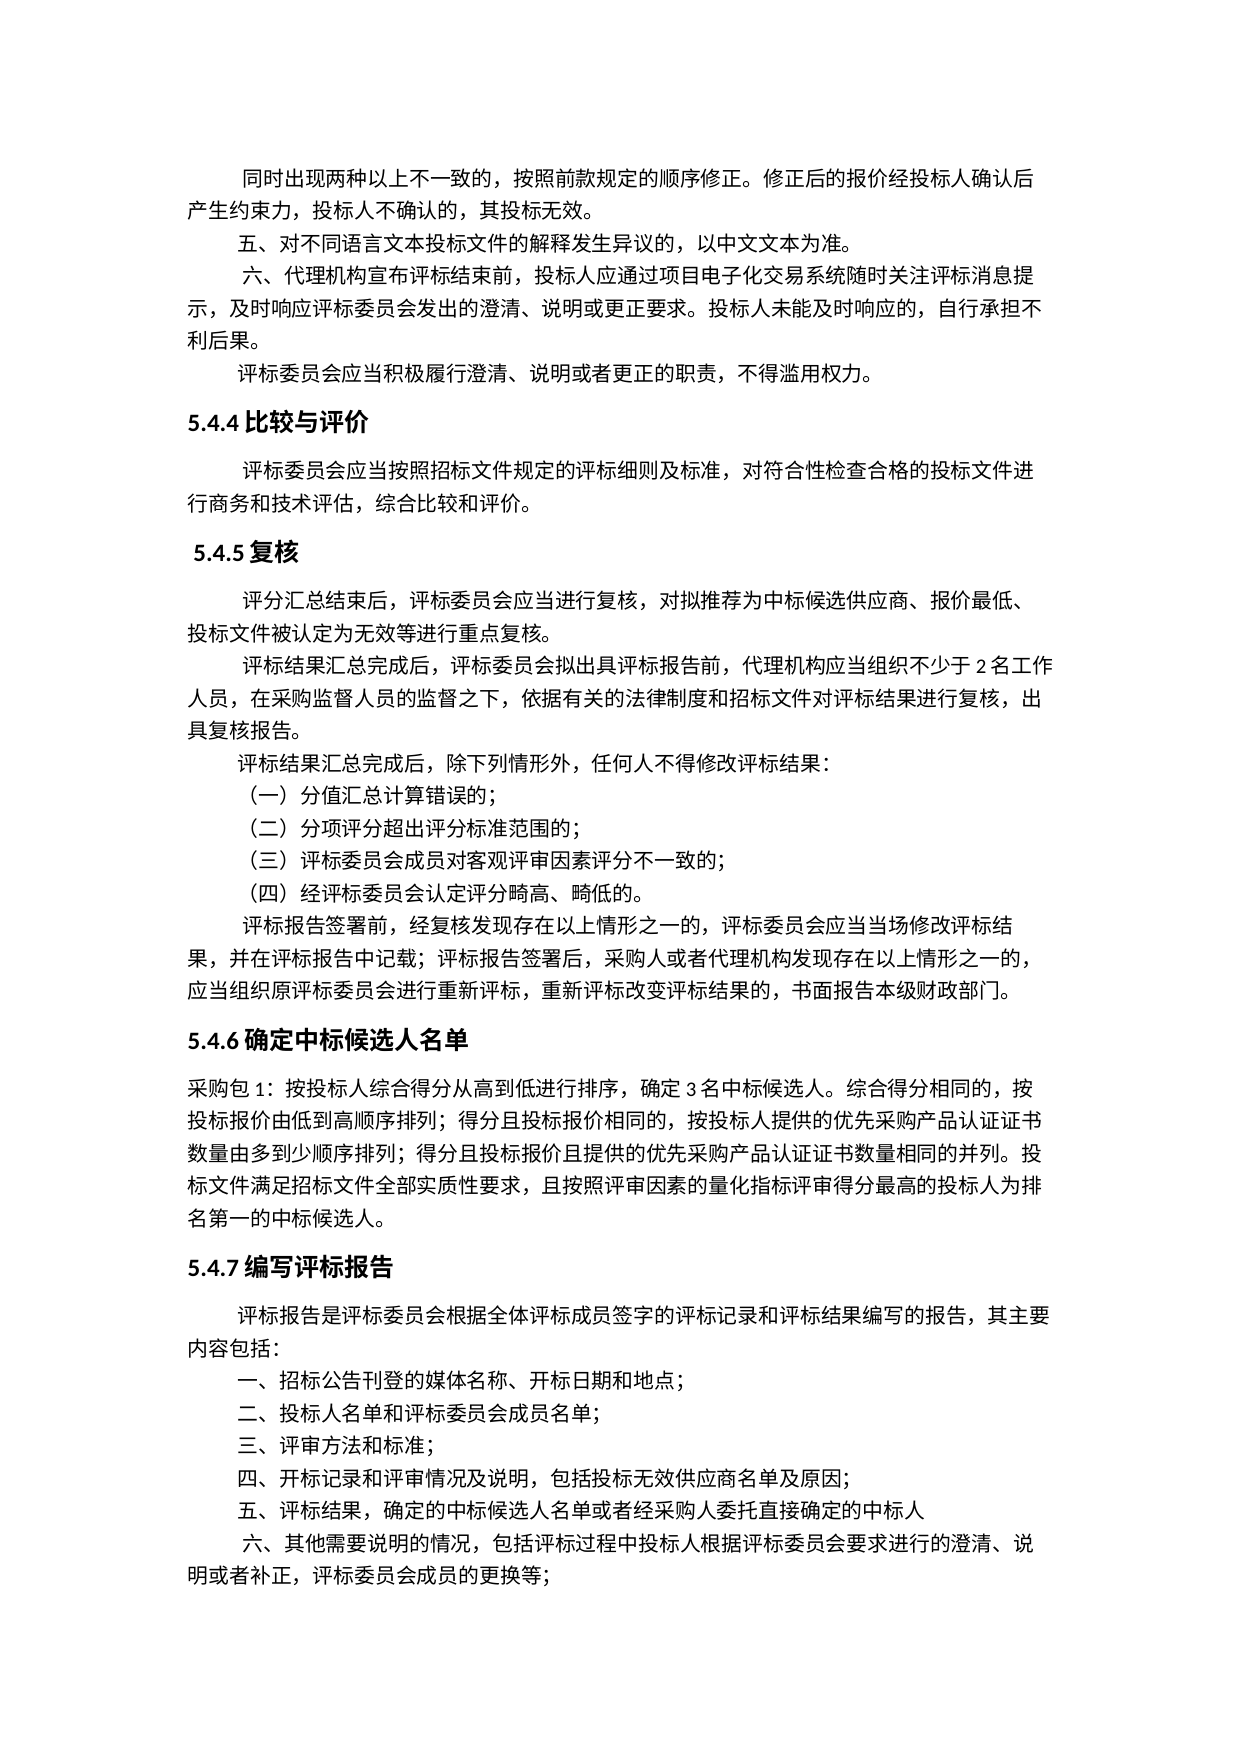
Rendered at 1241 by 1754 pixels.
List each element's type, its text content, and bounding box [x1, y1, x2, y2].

text 三、评审方法和标准； [187, 1429, 1053, 1462]
text 四、开标记录和评审情况及说明，包括投标无效供应商名单及原因； [187, 1462, 1053, 1494]
text 评标结果汇总完成后，除下列情形外，任何人不得修改评标结果： [187, 747, 1053, 779]
text （二）分项评分超出评分标准范围的； [187, 812, 1053, 844]
text 5.4.6确定中标候选人名单 [187, 1007, 1053, 1072]
text 5.4.4比较与评价 [187, 389, 1053, 454]
text 评标结果汇总完成后，评标委员会拟出具评标报告前，代理机构应当组织不少于2名工作人员，在采购监督人员的监督之下，依据有关的法律制度和招标文件对评标结果进行复核，出具复核报告。 [187, 649, 1053, 747]
text 评标委员会应当积极履行澄清、说明或者更正的职责，不得滥用权力。 [187, 357, 1053, 389]
text （一）分值汇总计算错误的； [187, 779, 1053, 812]
text 五、对不同语言文本投标文件的解释发生异议的，以中文文本为准。 [187, 227, 1053, 259]
text 评标报告签署前，经复核发现存在以上情形之一的，评标委员会应当当场修改评标结果，并在评标报告中记载；评标报告签署后，采购人或者代理机构发现存在以上情形之一的，应当组织原评标委员会进行重新评标，重新评标改变评标结果的，书面报告本级财政部门。 [187, 909, 1053, 1007]
text 六、代理机构宣布评标结束前，投标人应通过项目电子化交易系统随时关注评标消息提示，及时响应评标委员会发出的澄清、说明或更正要求。投标人未能及时响应的，自行承担不利后果。 [187, 259, 1053, 357]
text 二、投标人名单和评标委员会成员名单； [187, 1397, 1053, 1429]
text 五、评标结果，确定的中标候选人名单或者经采购人委托直接确定的中标人 [187, 1494, 1053, 1527]
text 采购包1：按投标人综合得分从高到低进行排序，确定3名中标候选人。综合得分相同的，按投标报价由低到高顺序排列；得分且投标报价相同的，按投标人提供的优先采购产品认证证书数量由多到少顺序排列；得分且投标报价且提供的优先采购产品认证证书数量相同的并列。投标文件满足招标文件全部实质性要求，且按照评审因素的量化指标评审得分最高的投标人为排名第一的中标候选人。 [187, 1072, 1053, 1234]
text 评标委员会应当按照招标文件规定的评标细则及标准，对符合性检查合格的投标文件进行商务和技术评估，综合比较和评价。 [187, 454, 1053, 519]
text 评分汇总结束后，评标委员会应当进行复核，对拟推荐为中标候选供应商、报价最低、投标文件被认定为无效等进行重点复核。 [187, 584, 1053, 649]
text 5.4.7编写评标报告 [187, 1234, 1053, 1299]
text 5.4.5复核 [187, 519, 1053, 584]
text 同时出现两种以上不一致的，按照前款规定的顺序修正。修正后的报价经投标人确认后产生约束力，投标人不确认的，其投标无效。 [187, 162, 1053, 227]
text 一、招标公告刊登的媒体名称、开标日期和地点； [187, 1364, 1053, 1397]
text 六、其他需要说明的情况，包括评标过程中投标人根据评标委员会要求进行的澄清、说明或者补正，评标委员会成员的更换等； [187, 1527, 1053, 1592]
text 评标报告是评标委员会根据全体评标成员签字的评标记录和评标结果编写的报告，其主要内容包括： [187, 1299, 1053, 1364]
text （四）经评标委员会认定评分畸高、畸低的。 [187, 877, 1053, 909]
text （三）评标委员会成员对客观评审因素评分不一致的； [187, 844, 1053, 877]
